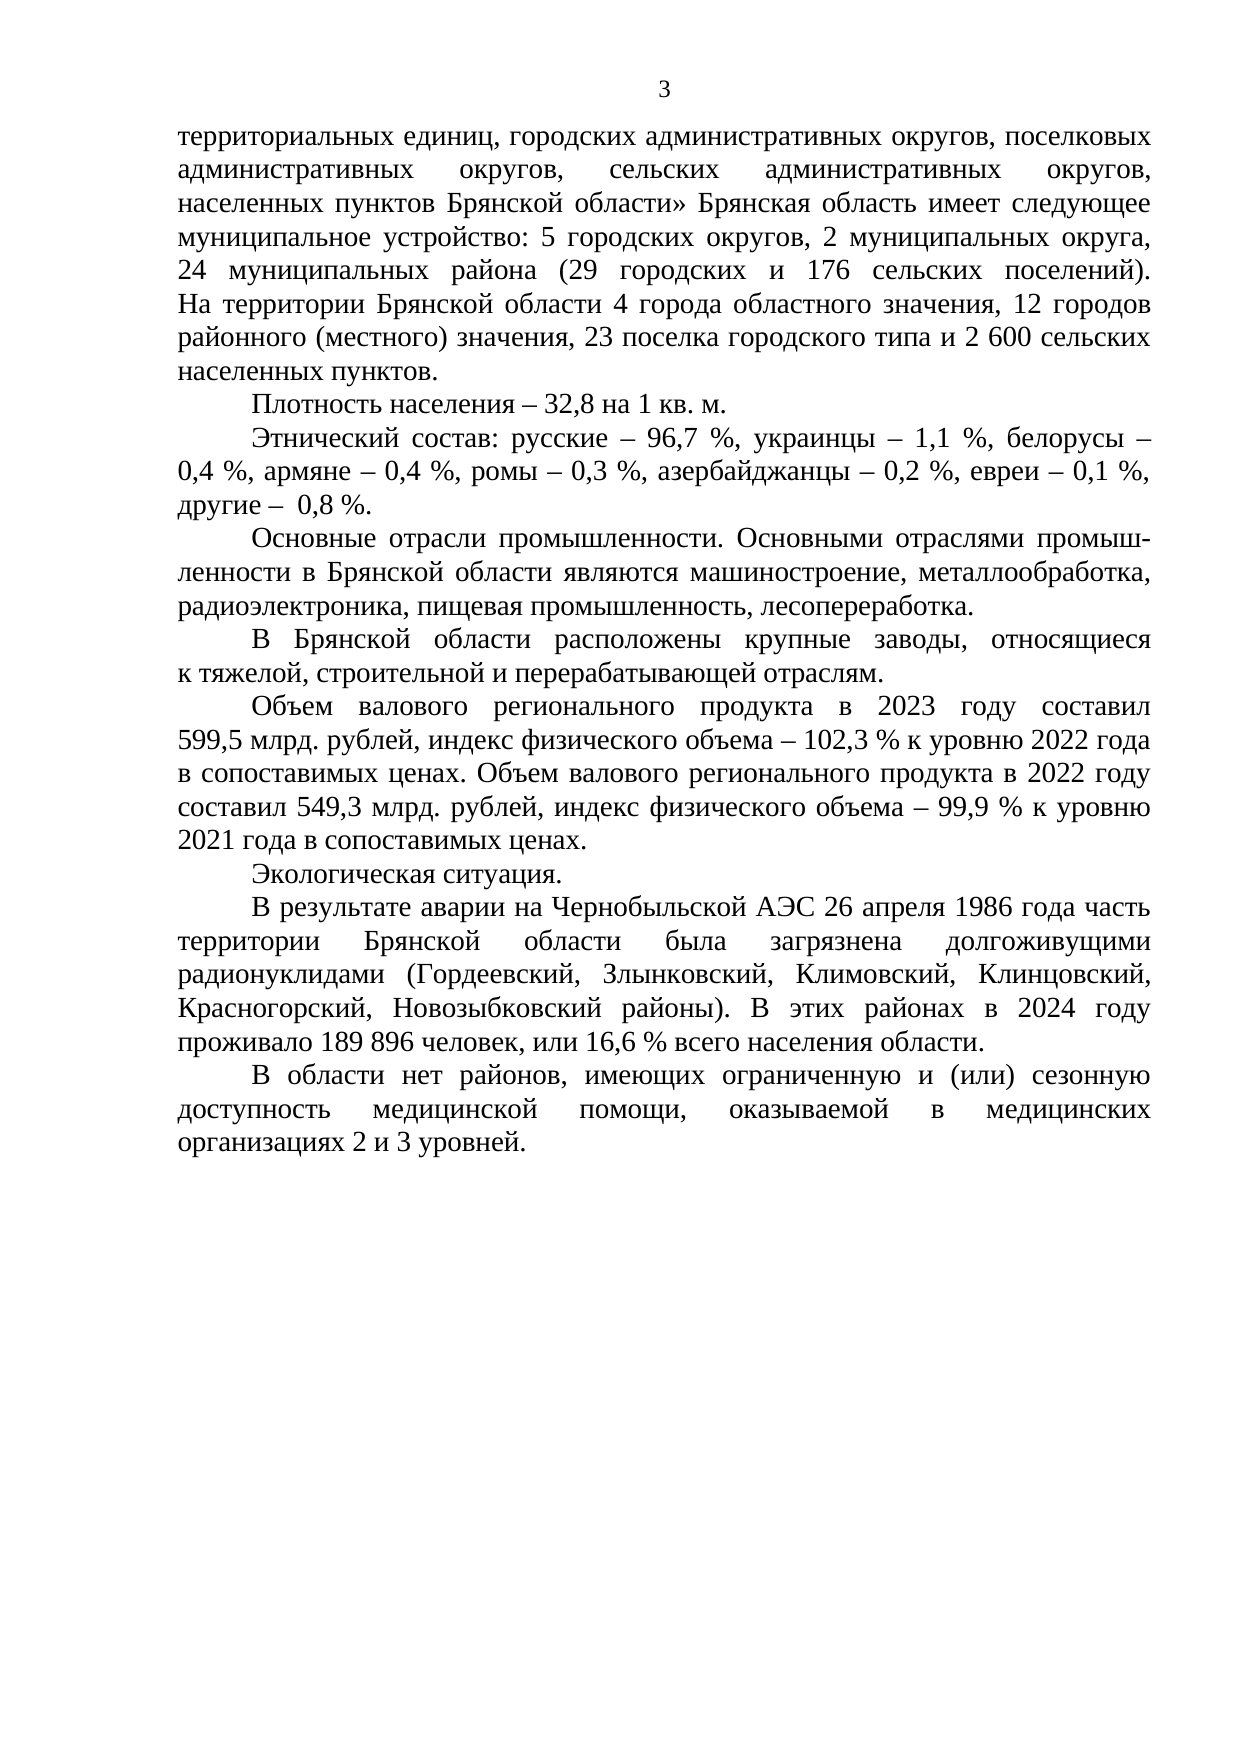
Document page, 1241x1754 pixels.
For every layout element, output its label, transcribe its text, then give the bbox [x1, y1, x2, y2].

text Объем валового регионального продукта в 2023 году составил 599,5 млрд. рублей, индекс физического объема – 102,3 % к уровню 2022 года в сопоставимых ценах. Объем валового регионального продукта в 2022 году составил 549,3 млрд. рублей, индекс физического объема – 99,9 % к уровню 2021 года в сопоставимых ценах. [177, 688, 1152, 856]
text В области нет районов, имеющих ограниченную и (или) сезонную доступность медицинской помощи, оказываемой в медицинских организациях 2 и 3 уровней. [177, 1057, 1152, 1158]
text В Брянской области расположены крупные заводы, относящиеся к тяжелой, строительной и перерабатывающей отраслям. [177, 621, 1152, 688]
text Плотность населения – 32,8 на 1 кв. м. [177, 386, 1152, 420]
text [177, 118, 1152, 386]
text Этнический состав: русские – 96,7 %, украинцы – 1,1 %, белорусы – 0,4 %, армяне – 0,4 %, ромы – 0,3 %, азербайджанцы – 0,2 %, евреи – 0,1 %, другие – 0,8 %. [177, 420, 1152, 521]
text Экологическая ситуация. [177, 856, 1152, 889]
text В результате аварии на Чернобыльской АЭС 26 апреля 1986 года часть территории Брянской области была загрязнена долгоживущими радионуклидами (Гордеевский, Злынковский, Климовский, Клинцовский, Красногорский, Новозыбковский районы). В этих районах в 2024 году проживало 189 896 человек, или 16,6 % всего населения области. [177, 889, 1152, 1057]
text Основные отрасли промышленности. Основными отраслями промыш-ленности в Брянской области являются машиностроение, металлообработка, радиоэлектроника, пищевая промышленность, лесопереработка. [177, 521, 1152, 621]
